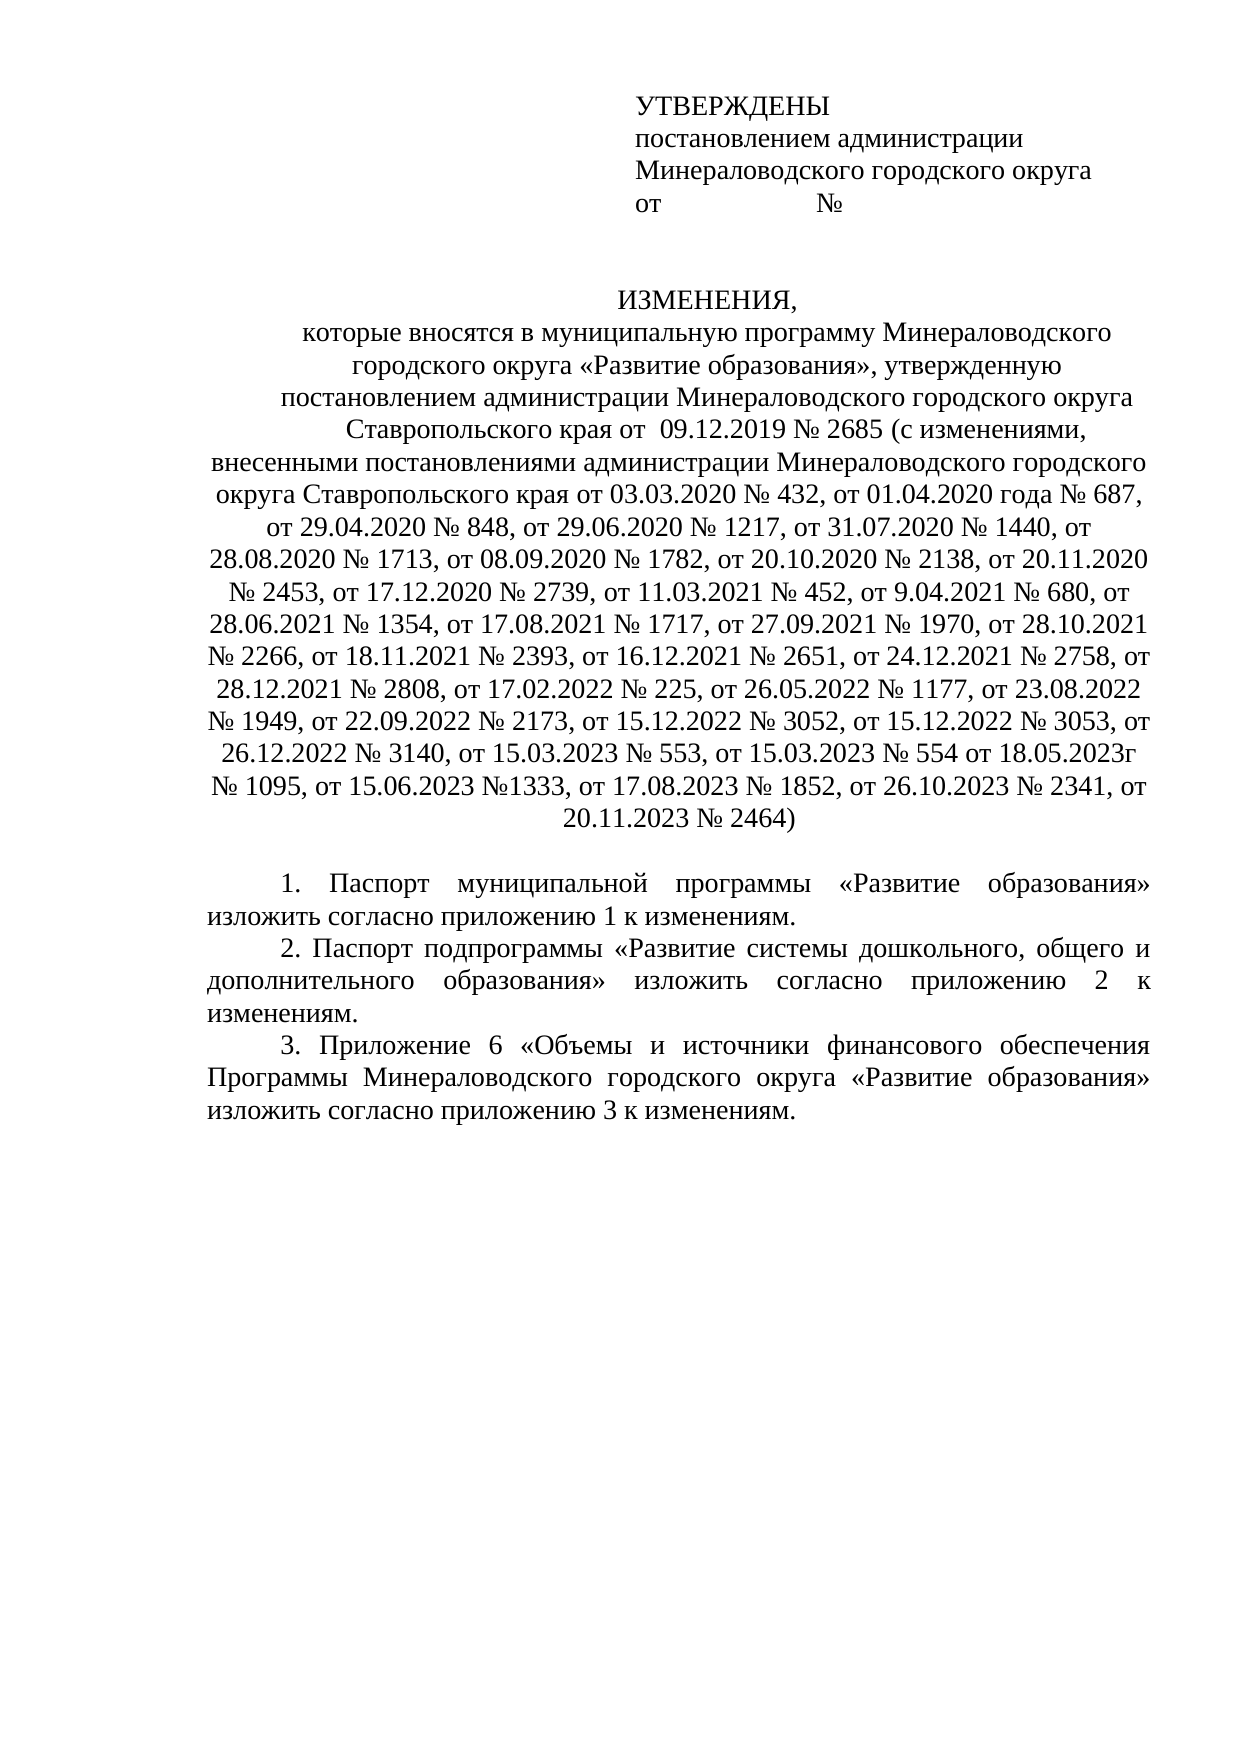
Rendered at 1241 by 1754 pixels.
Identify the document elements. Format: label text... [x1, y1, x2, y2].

text УТВЕРЖДЕНЫ [635, 89, 1152, 121]
text от 15.12.2022 № 3053 [635, 186, 1152, 218]
text Минераловодского городского округа [635, 153, 1152, 186]
text 3. Приложение 6 «Объемы и источники финансового обеспечения Программы Минераловодского городского округа «Развитие образования» изложить согласно приложению 3 к изменениям. [207, 1028, 1152, 1125]
text постановлением администрации [635, 121, 1152, 153]
text 1. Паспорт муниципальной программы «Развитие образования» изложить согласно приложению 1 к изменениям. [207, 866, 1152, 931]
text Ставропольского края от 09.12.2019 № 2685 (с изменениями, внесенными постановлениями администрации Минераловодского городского округа Ставропольского края от 03.03.2020 № 432, от 01.04.2020 года № 687, от 29.04.2020 № 848, от 29.06.2020 № 1217, от 31.07.2020 № 1440, от 28.08.2020 № 1713, от 08.09.2020 № 1782, от 20.10.2020 № 2138, от 20.11.2020 № 2453, от 17.12.2020 № 2739, от 11.03.2021 № 452, от 9.04.2021 № 680, от 28.06.2021 № 1354, от 17.08.2021 № 1717, от 27.09.2021 № 1970, от 28.10.2021 № 2266, от 18.11.2021 № 2393, от 16.12.2021 № 2651, от 24.12.2021 № 2758, от 28.12.2021 № 2808, от 17.02.2022 № 225, от 26.05.2022 № 1177, от 23.08.2022 № 1949, от 22.09.2022 № 2173, от 15.12.2022 № 3052, от 15.12.2022 № 3053, от 26.12.2022 № 3140, от 15.03.2023 № 553, от 15.03.2023 № 554 от 18.05.2023г № 1095, от 15.06.2023 №1333, от 17.08.2023 № 1852, от 26.10.2023 № 2341, от 20.11.2023 № 2464) [207, 413, 1152, 834]
text которые вносятся в муниципальную программу Минераловодского городского округа «Развитие образования», утвержденную постановлением администрации Минераловодского городского округа [263, 315, 1152, 413]
text 2. Паспорт подпрограммы «Развитие системы дошкольного, общего и дополнительного образования» изложить согласно приложению 2 к изменениям. [207, 931, 1152, 1028]
text ИЗМЕНЕНИЯ, [263, 283, 1152, 315]
